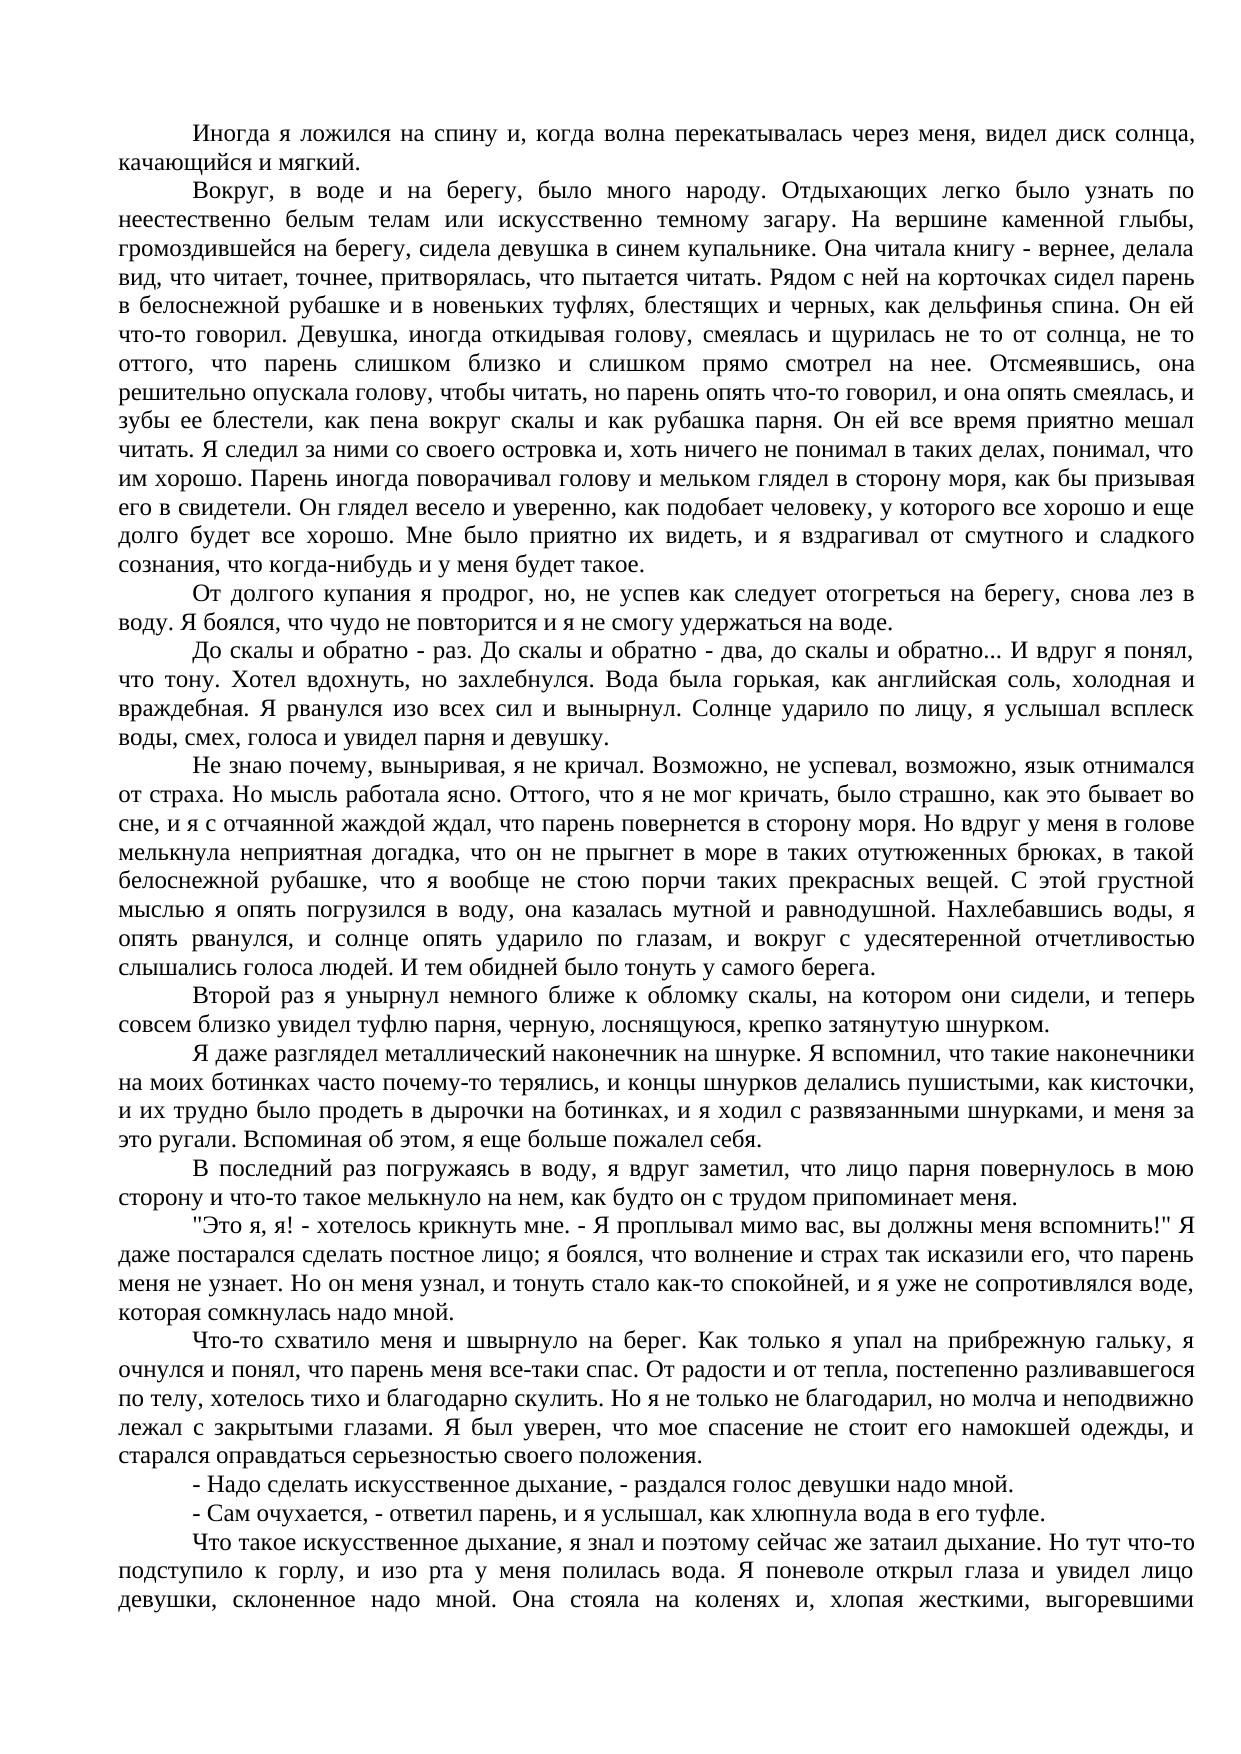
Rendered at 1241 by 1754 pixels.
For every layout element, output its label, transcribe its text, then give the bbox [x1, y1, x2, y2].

text В последний раз погружаясь в воду, я вдруг заметил, что лицо парня повернулось в мою сторону и что-то такое мелькнуло на нем, как будто он с трудом припоминает меня. [118, 1153, 1196, 1211]
text Я даже разглядел металлический наконечник на шнурке. Я вспомнил, что такие наконечники на моих ботинках часто почему-то терялись, и концы шнурков делались пушистыми, как кисточки, и их трудно было продеть в дырочки на ботинках, и я ходил с развязанными шнурками, и меня за это ругали. Вспоминая об этом, я еще больше пожалел себя. [118, 1038, 1196, 1153]
text Иногда я ложился на спину и, когда волна перекатывалась через меня, видел диск солнца, качающийся и мягкий. [118, 118, 1196, 176]
text Что-то схватило меня и швырнуло на берег. Как только я упал на прибрежную гальку, я очнулся и понял, что парень меня все-таки спас. От радости и от тепла, постепенно разливавшегося по телу, хотелось тихо и благодарно скулить. Но я не только не благодарил, но молча и неподвижно лежал с закрытыми глазами. Я был уверен, что мое спасение не стоит его намокшей одежды, и старался оправдаться серьезностью своего положения. [118, 1326, 1196, 1469]
text Второй раз я унырнул немного ближе к обломку скалы, на котором они сидели, и теперь совсем близко увидел туфлю парня, черную, лоснящуюся, крепко затянутую шнурком. [118, 981, 1196, 1038]
text "Это я, я! - хотелось крикнуть мне. - Я проплывал мимо вас, вы должны меня вспомнить!" Я даже постарался сделать постное лицо; я боялся, что волнение и страх так исказили его, что парень меня не узнает. Но он меня узнал, и тонуть стало как-то спокойней, и я уже не сопротивлялся воде, которая сомкнулась надо мной. [118, 1211, 1196, 1326]
text Вокруг, в воде и на берегу, было много народу. Отдыхающих легко было узнать по неестественно белым телам или искусственно темному загару. На вершине каменной глыбы, громоздившейся на берегу, сидела девушка в синем купальнике. Она читала книгу - вернее, делала вид, что читает, точнее, притворялась, что пытается читать. Рядом с ней на корточках сидел парень в белоснежной рубашке и в новеньких туфлях, блестящих и черных, как дельфинья спина. Он ей что-то говорил. Девушка, иногда откидывая голову, смеялась и щурилась не то от солнца, не то оттого, что парень слишком близко и слишком прямо смотрел на нее. Отсмеявшись, она решительно опускала голову, чтобы читать, но парень опять что-то говорил, и она опять смеялась, и зубы ее блестели, как пена вокруг скалы и как рубашка парня. Он ей все время приятно мешал читать. Я следил за ними со своего островка и, хоть ничего не понимал в таких делах, понимал, что им хорошо. Парень иногда поворачивал голову и мельком глядел в сторону моря, как бы призывая его в свидетели. Он глядел весело и уверенно, как подобает человеку, у которого все хорошо и еще долго будет все хорошо. Мне было приятно их видеть, и я вздрагивал от смутного и сладкого сознания, что когда-нибудь и у меня будет такое. [118, 176, 1196, 578]
text Не знаю почему, выныривая, я не кричал. Возможно, не успевал, возможно, язык отнимался от страха. Но мысль работала ясно. Оттого, что я не мог кричать, было страшно, как это бывает во сне, и я с отчаянной жаждой ждал, что парень повернется в сторону моря. Но вдруг у меня в голове мелькнула неприятная догадка, что он не прыгнет в море в таких отутюженных брюках, в такой белоснежной рубашке, что я вообще не стою порчи таких прекрасных вещей. С этой грустной мыслью я опять погрузился в воду, она казалась мутной и равнодушной. Нахлебавшись воды, я опять рванулся, и солнце опять ударило по глазам, и вокруг с удесятеренной отчетливостью слышались голоса людей. И тем обидней было тонуть у самого берега. [118, 751, 1196, 981]
text До скалы и обратно - раз. До скалы и обратно - два, до скалы и обратно... И вдруг я понял, что тону. Хотел вдохнуть, но захлебнулся. Вода была горькая, как английская соль, холодная и враждебная. Я рванулся изо всех сил и вынырнул. Солнце ударило по лицу, я услышал всплеск воды, смех, голоса и увидел парня и девушку. [118, 636, 1196, 751]
text От долгого купания я продрог, но, не успев как следует отогреться на берегу, снова лез в воду. Я боялся, что чудо не повторится и я не смогу удержаться на воде. [118, 578, 1196, 636]
text - Сам очухается, - ответил парень, и я услышал, как хлюпнула вода в его туфле. [118, 1498, 1196, 1527]
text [118, 1527, 1196, 1613]
text - Надо сделать искусственное дыхание, - раздался голос девушки надо мной. [118, 1469, 1196, 1498]
